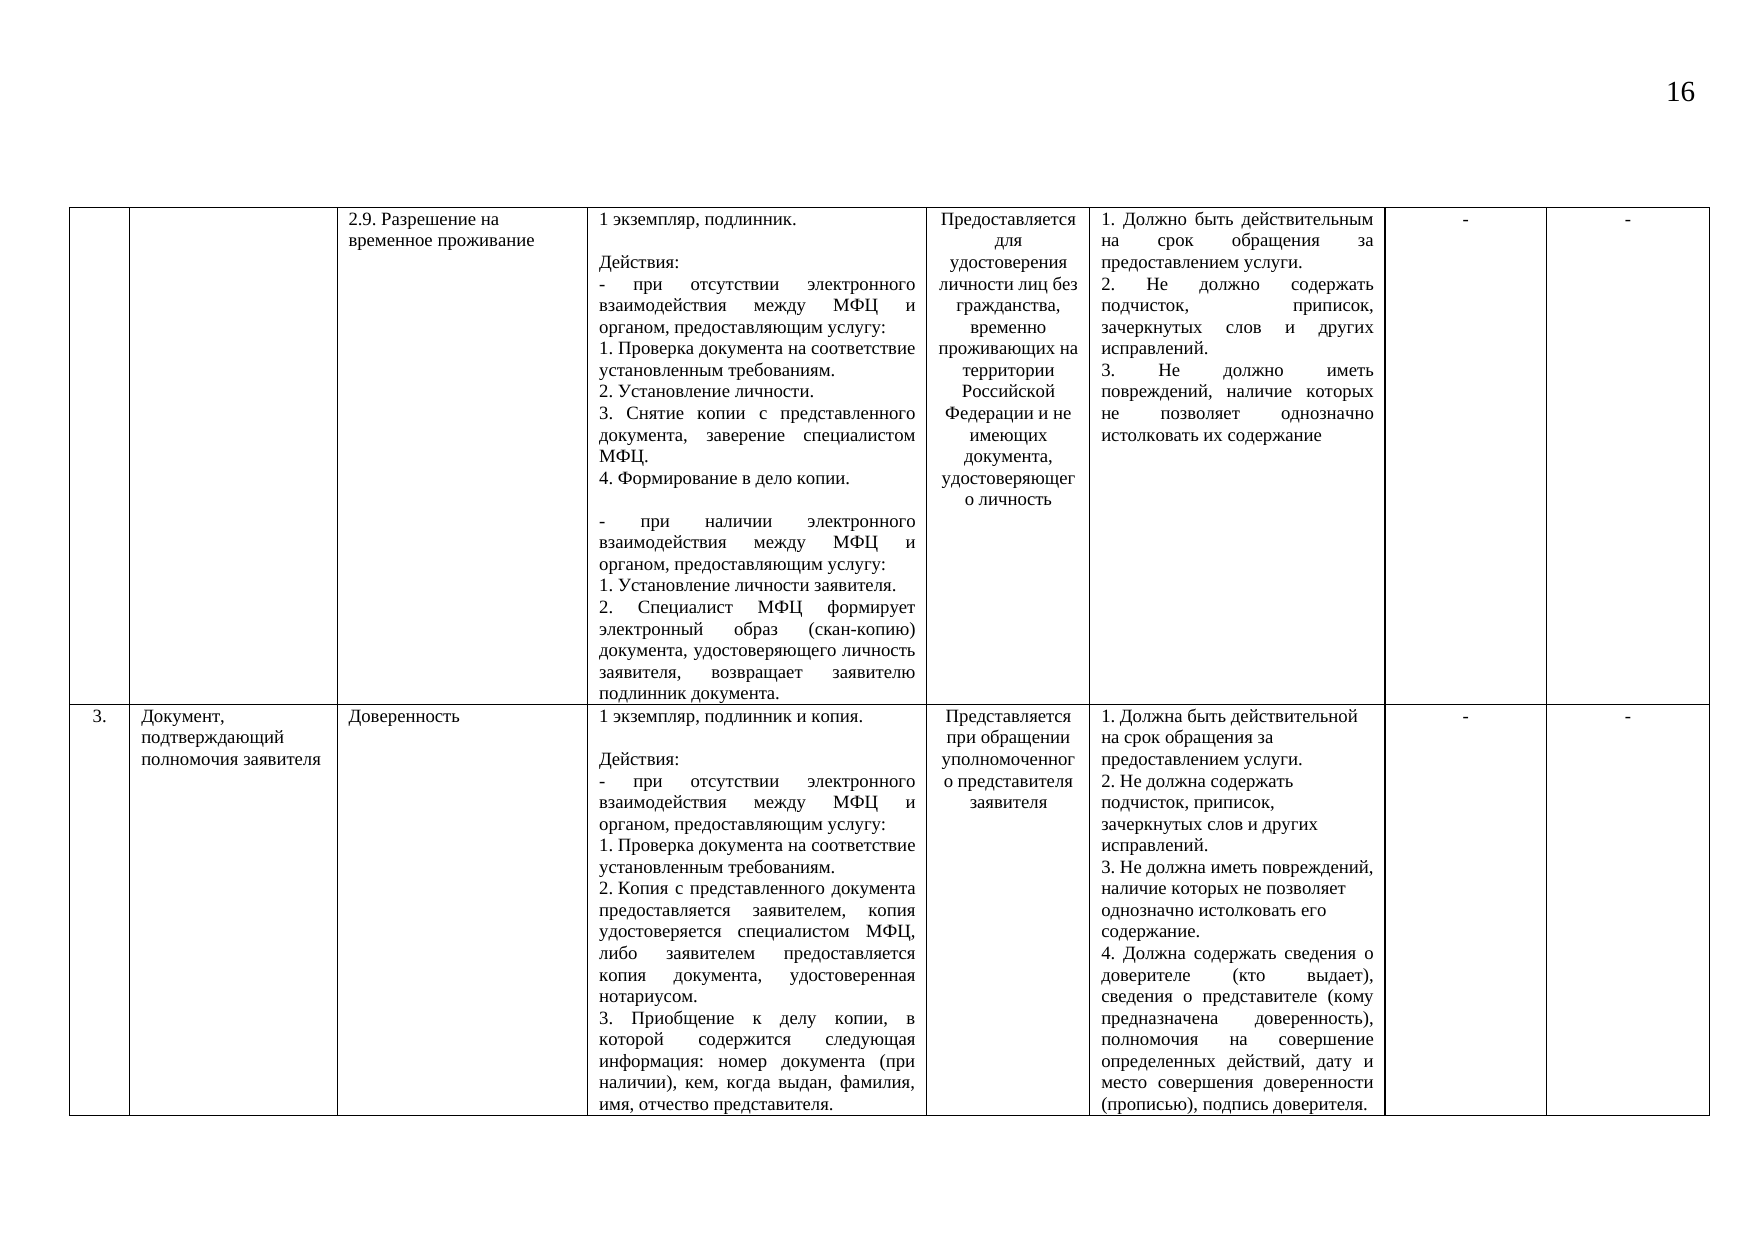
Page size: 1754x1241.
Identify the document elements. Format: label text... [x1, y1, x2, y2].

table_cell - [1386, 705, 1546, 1114]
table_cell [1090, 705, 1384, 1114]
table_cell [70, 208, 129, 704]
table_cell Доверенность [338, 705, 587, 1114]
table_cell - [1547, 208, 1709, 704]
table_cell - [1547, 705, 1709, 1114]
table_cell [927, 705, 1089, 1114]
table_cell - [1386, 208, 1546, 704]
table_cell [588, 208, 926, 704]
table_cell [130, 705, 337, 1114]
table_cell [1090, 208, 1384, 704]
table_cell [588, 705, 926, 1114]
table_cell [130, 208, 337, 704]
table_cell Предоставляется для удостоверения личности лиц без гражданства, временно проживающих на территории Российской Федерации и не имеющих документа, удостоверяющего личность [927, 208, 1089, 704]
table_cell 3. [70, 705, 129, 1114]
table_cell 2.9. Разрешение на временное проживание [338, 208, 587, 704]
